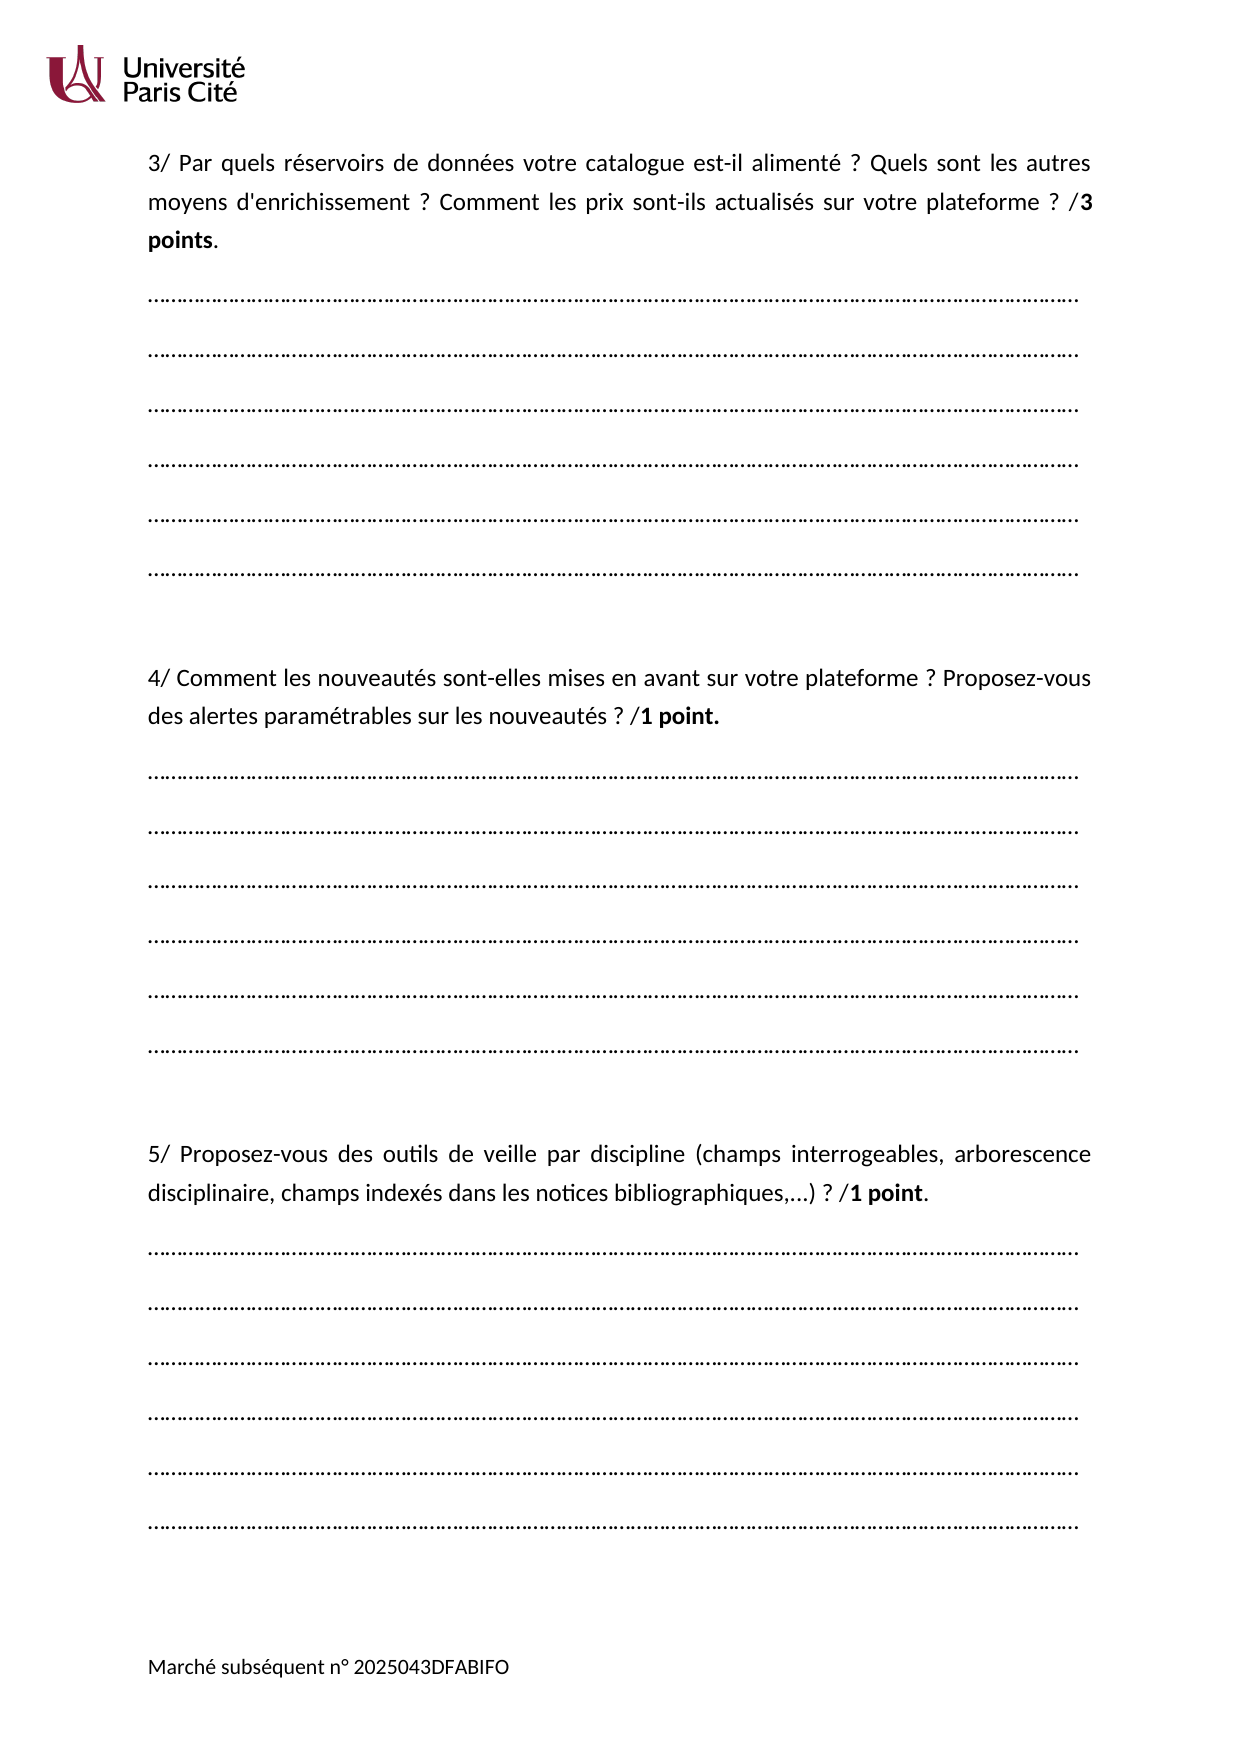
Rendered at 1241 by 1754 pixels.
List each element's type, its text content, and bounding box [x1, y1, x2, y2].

text ……………………………………………………………………………………………………………………………………………… [148, 553, 1093, 583]
text ……………………………………………………………………………………………………………………………………………… [148, 755, 1093, 786]
text ……………………………………………………………………………………………………………………………………………… [148, 1506, 1093, 1536]
text ……………………………………………………………………………………………………………………………………………… [148, 1451, 1093, 1481]
text 3/ Par quels réservoirs de données votre catalogue est-il alimenté ? Quels sont les autres moyens d'enrichissement ? Comment les prix sont-ils actualisés sur votre plateforme ? /3 points. [148, 148, 1093, 254]
text ……………………………………………………………………………………………………………………………………………… [148, 974, 1093, 1005]
text ……………………………………………………………………………………………………………………………………………… [148, 919, 1093, 950]
text ……………………………………………………………………………………………………………………………………………… [148, 810, 1093, 840]
text ……………………………………………………………………………………………………………………………………………… [148, 1396, 1093, 1426]
text ……………………………………………………………………………………………………………………………………………… [148, 1341, 1093, 1372]
text ……………………………………………………………………………………………………………………………………………… [148, 865, 1093, 895]
picture [32, 31, 261, 119]
text ……………………………………………………………………………………………………………………………………………… [148, 1232, 1093, 1262]
text 5/ Proposez-vous des outils de veille par discipline (champs interrogeables, arborescence disciplinaire, champs indexés dans les notices bibliographiques,...) ? /1 point. [148, 1139, 1093, 1207]
text ……………………………………………………………………………………………………………………………………………… [148, 279, 1093, 309]
text ……………………………………………………………………………………………………………………………………………… [148, 498, 1093, 528]
text ……………………………………………………………………………………………………………………………………………… [148, 1029, 1093, 1059]
text ……………………………………………………………………………………………………………………………………………… [148, 388, 1093, 419]
text ……………………………………………………………………………………………………………………………………………… [148, 443, 1093, 473]
text 4/ Comment les nouveautés sont-elles mises en avant sur votre plateforme ? Proposez-vous des alertes paramétrables sur les nouveautés ? /1 point. [148, 662, 1093, 731]
text ……………………………………………………………………………………………………………………………………………… [148, 1286, 1093, 1317]
text ……………………………………………………………………………………………………………………………………………… [148, 333, 1093, 364]
